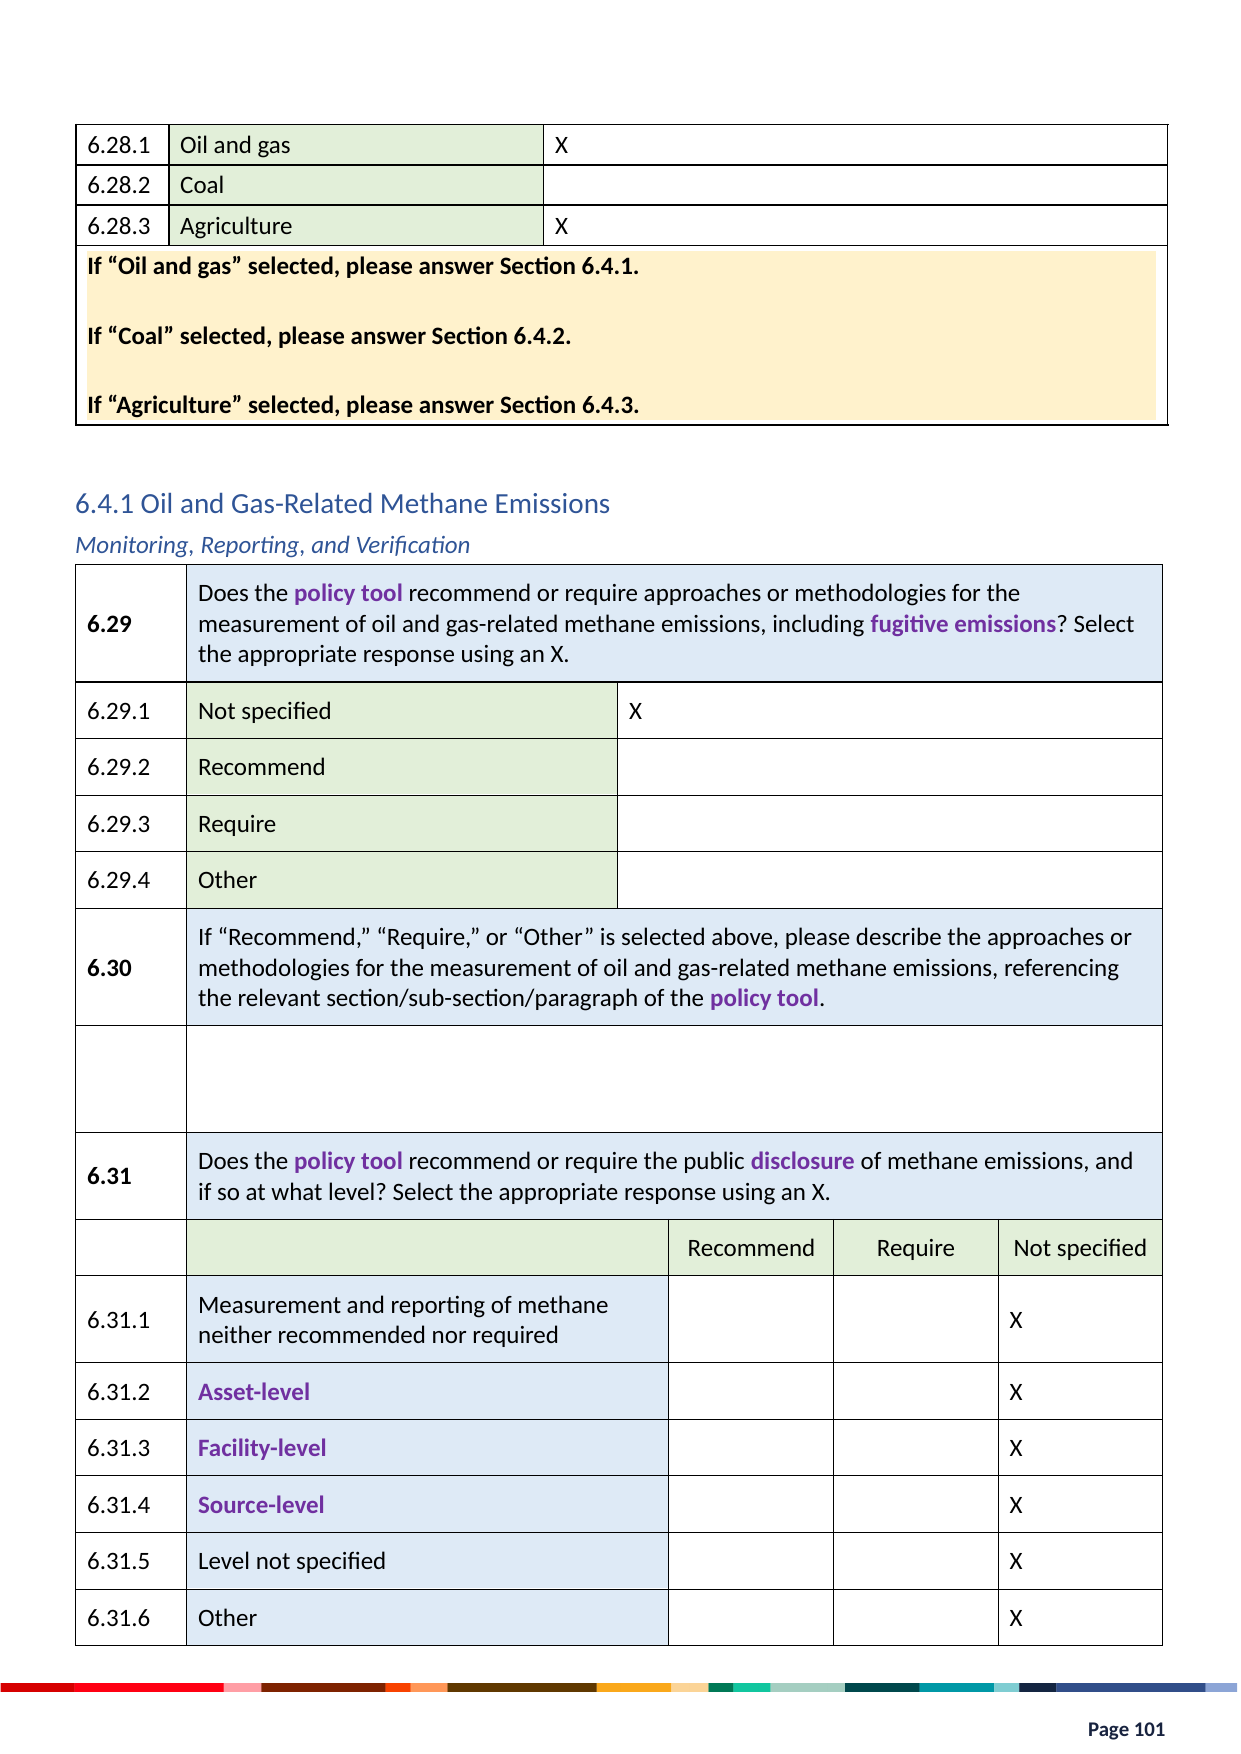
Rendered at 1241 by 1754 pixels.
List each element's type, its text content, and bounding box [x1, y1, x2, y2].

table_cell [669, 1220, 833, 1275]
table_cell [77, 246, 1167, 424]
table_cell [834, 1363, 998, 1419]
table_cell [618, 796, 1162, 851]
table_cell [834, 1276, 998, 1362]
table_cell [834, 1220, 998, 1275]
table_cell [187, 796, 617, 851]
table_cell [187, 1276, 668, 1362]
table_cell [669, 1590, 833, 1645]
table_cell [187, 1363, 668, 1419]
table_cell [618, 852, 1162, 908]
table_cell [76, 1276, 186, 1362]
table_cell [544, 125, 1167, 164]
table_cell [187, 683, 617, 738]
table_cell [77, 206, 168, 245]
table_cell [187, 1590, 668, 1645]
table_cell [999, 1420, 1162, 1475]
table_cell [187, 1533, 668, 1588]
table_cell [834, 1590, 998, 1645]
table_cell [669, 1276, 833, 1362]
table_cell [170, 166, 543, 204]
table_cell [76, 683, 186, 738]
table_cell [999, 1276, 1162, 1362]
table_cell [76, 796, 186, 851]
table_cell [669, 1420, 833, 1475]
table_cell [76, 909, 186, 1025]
subtitle 6.4.1 Oil and Gas-Related Methane Emissions [75, 485, 1165, 521]
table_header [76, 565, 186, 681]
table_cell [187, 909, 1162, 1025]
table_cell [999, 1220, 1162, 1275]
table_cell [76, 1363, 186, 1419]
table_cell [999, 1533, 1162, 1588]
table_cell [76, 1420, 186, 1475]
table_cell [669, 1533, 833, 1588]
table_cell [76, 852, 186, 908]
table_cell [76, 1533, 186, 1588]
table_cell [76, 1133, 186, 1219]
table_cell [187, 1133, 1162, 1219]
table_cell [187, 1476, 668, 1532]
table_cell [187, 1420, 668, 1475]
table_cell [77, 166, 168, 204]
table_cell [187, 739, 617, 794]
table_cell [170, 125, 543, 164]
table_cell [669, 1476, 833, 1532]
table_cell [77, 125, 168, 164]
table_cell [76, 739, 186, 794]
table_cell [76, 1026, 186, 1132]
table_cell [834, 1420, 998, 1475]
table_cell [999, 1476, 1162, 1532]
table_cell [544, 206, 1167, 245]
picture [0, 1683, 1236, 1692]
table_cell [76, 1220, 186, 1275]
subtitle Monitoring, Reporting, and Verification [75, 529, 1165, 560]
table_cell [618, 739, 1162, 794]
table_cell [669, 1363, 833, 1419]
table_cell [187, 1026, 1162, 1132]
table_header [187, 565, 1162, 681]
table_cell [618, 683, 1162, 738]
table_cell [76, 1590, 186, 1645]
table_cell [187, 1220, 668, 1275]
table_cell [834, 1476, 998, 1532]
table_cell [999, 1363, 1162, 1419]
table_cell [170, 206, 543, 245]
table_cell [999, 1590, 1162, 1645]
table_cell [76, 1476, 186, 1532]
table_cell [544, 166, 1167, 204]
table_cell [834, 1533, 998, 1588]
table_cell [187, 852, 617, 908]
